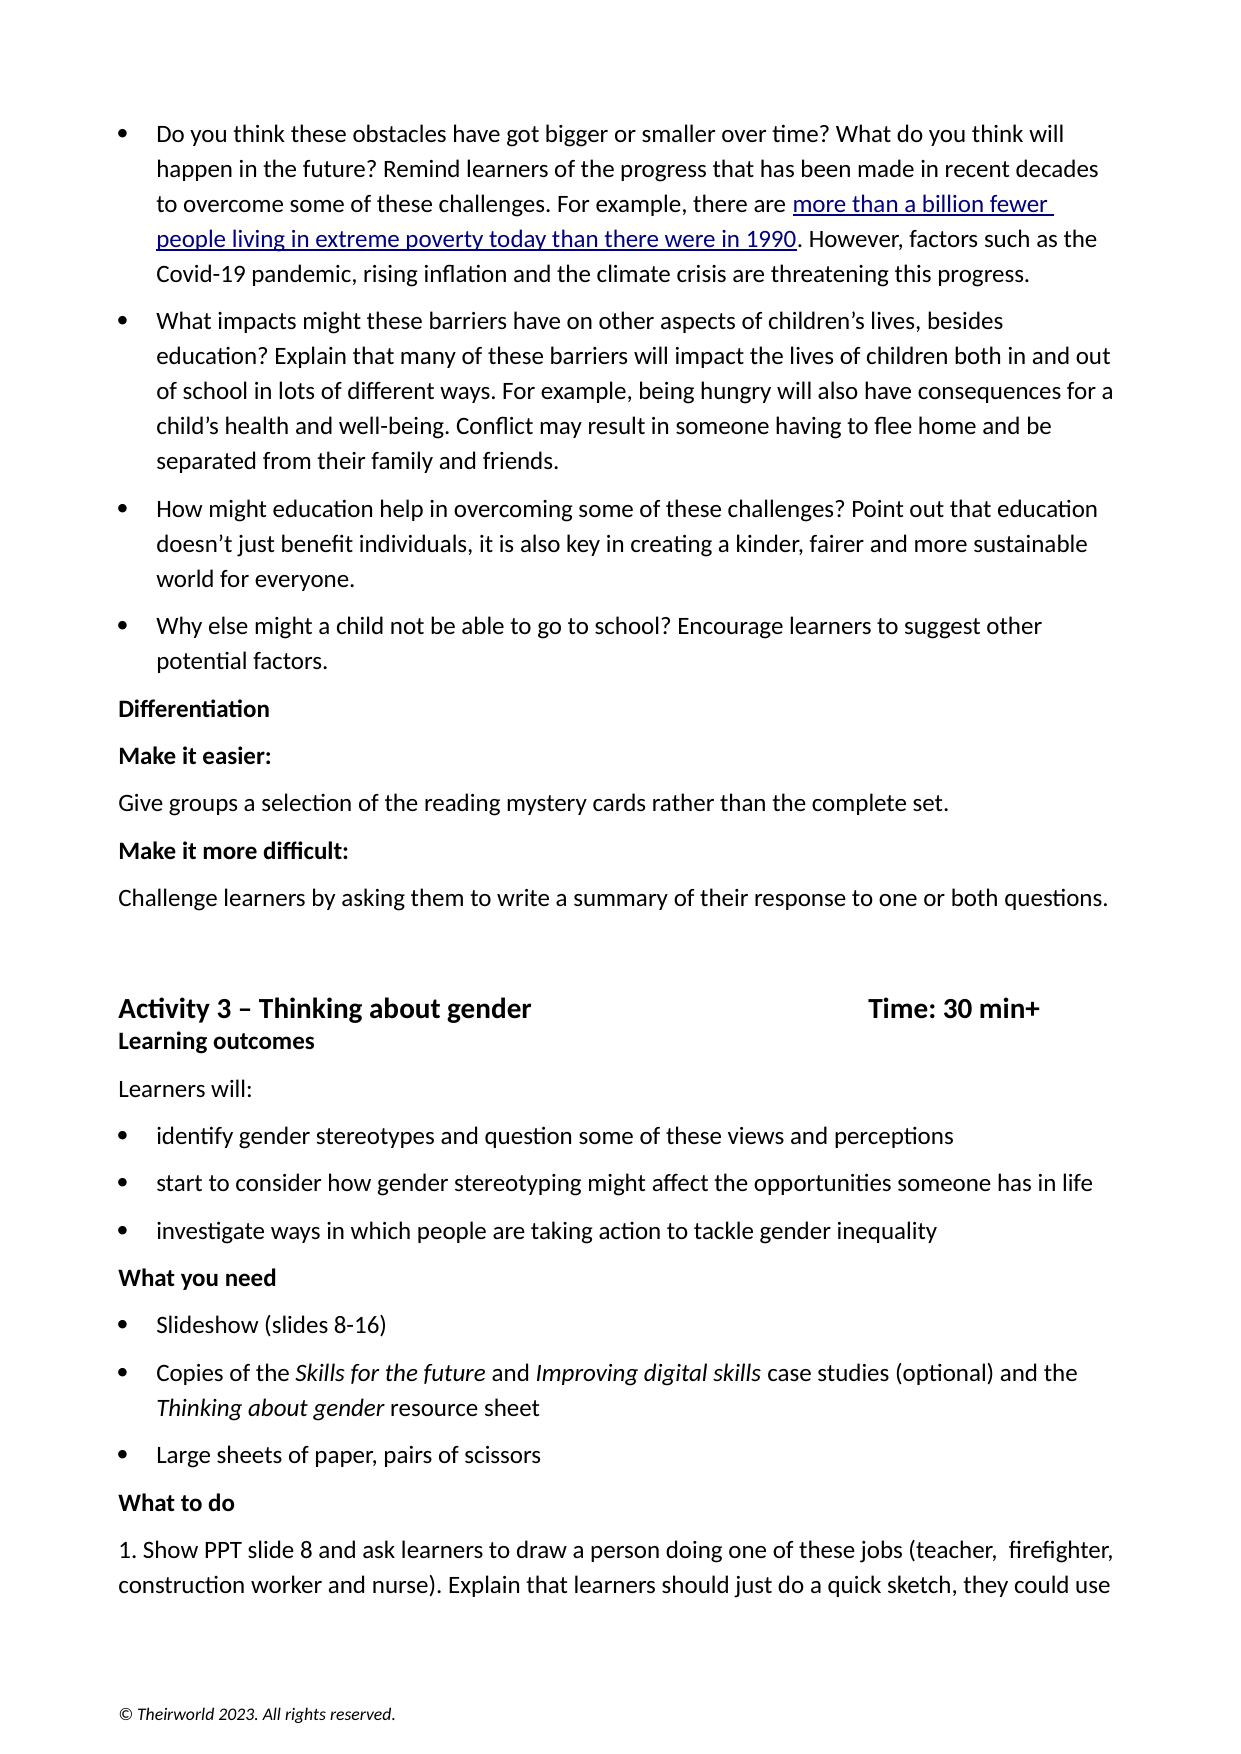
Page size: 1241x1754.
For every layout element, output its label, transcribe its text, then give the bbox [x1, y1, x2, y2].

text Make it more difficult: [118, 835, 1122, 865]
list Copies of the Skills for the future and Improving digital skills case studies (optional) and the Thinking about gender resource sheet [118, 1357, 1122, 1423]
list How might education help in overcoming some of these challenges? Point out that education doesn’t just benefit individuals, it is also key in creating a kinder, fairer and more sustainable world for everyone. [118, 493, 1122, 593]
list Do you think these obstacles have got bigger or smaller over time? What do you think will happen in the future? Remind learners of the progress that has been made in recent decades to overcome some of these challenges. For example, there are more than a billion fewer people living in extreme poverty today than there were in 1990. However, factors such as the Covid-19 pandemic, rising inflation and the climate crisis are threatening this progress. [118, 118, 1122, 289]
text Give groups a selection of the reading mystery cards rather than the complete set. [118, 787, 1122, 818]
text Make it easier: [118, 740, 1122, 771]
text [118, 1534, 1122, 1600]
text Differentiation [118, 693, 1122, 723]
list Large sheets of paper, pairs of scissors [118, 1439, 1122, 1470]
list Why else might a child not be able to go to school? Encourage learners to suggest other potential factors. [118, 610, 1122, 676]
list investigate ways in which people are taking action to tackle gender inequality [118, 1215, 1122, 1245]
text Learning outcomes [118, 1025, 1122, 1056]
list Slideshow (slides 8-16) [118, 1310, 1122, 1340]
text What you need [118, 1262, 1122, 1293]
list What impacts might these barriers have on other aspects of children’s lives, besides education? Explain that many of these barriers will impact the lives of children both in and out of school in lots of different ways. For example, being hungry will also have consequences for a child’s health and well-being. Conflict may result in someone having to flee home and be separated from their family and friends. [118, 306, 1122, 476]
text Learners will: [118, 1073, 1122, 1103]
list identify gender stereotypes and question some of these views and perceptions [118, 1120, 1122, 1151]
text What to do [118, 1487, 1122, 1517]
list start to consider how gender stereotyping might affect the opportunities someone has in life [118, 1167, 1122, 1198]
text Challenge learners by asking them to write a summary of their response to one or both questions. [118, 882, 1122, 913]
subtitle Activity 3 – Thinking about gender Time: 30 min+ [118, 990, 1122, 1025]
